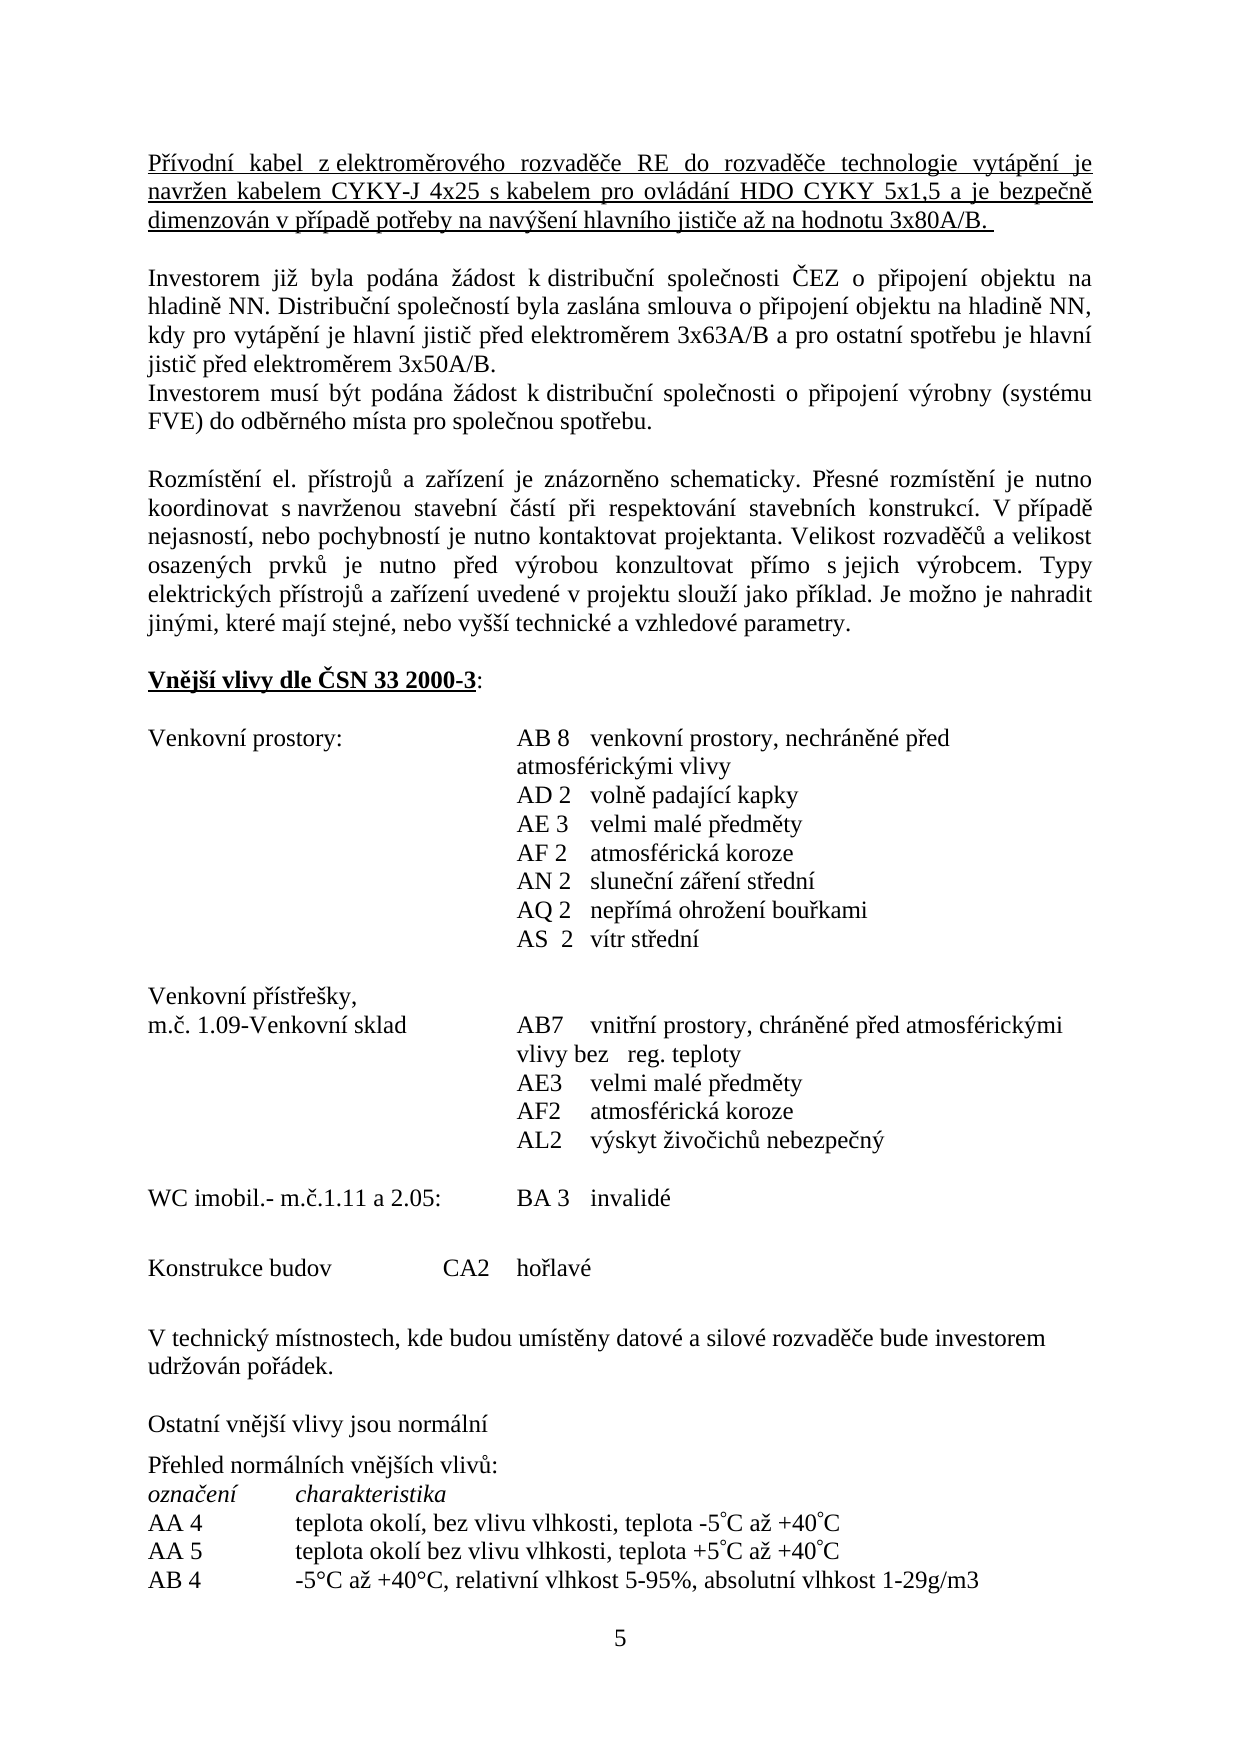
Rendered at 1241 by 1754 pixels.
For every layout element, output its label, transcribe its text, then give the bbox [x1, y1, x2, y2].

text m.č. 1.09-Venkovní sklad AB7 vnitřní prostory, chráněné před atmosférickými vlivy bez reg. teploty [148, 1010, 1093, 1068]
text AE 3 velmi malé předměty AF 2 atmosférická koroze AN 2 sluneční záření střední AQ 2 nepřímá ohrožení bouřkami AS 2 vítr střední [148, 809, 1093, 953]
text Konstrukce budov CA2 hořlavé [148, 1253, 1093, 1281]
text AL2 výskyt živočichů nebezpečný [148, 1125, 1093, 1154]
text Přívodní kabel z elektroměrového rozvaděče RE do rozvaděče technologie vytápění je navržen kabelem CYKY-J 4x25 s kabelem pro ovládání HDO CYKY 5x1,5 a je bezpečně dimenzován v případě potřeby na navýšení hlavního jističe až na hodnotu 3x80A/B. [148, 203, 1093, 234]
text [148, 1508, 1093, 1594]
text Investorem již byla podána žádost k distribuční společnosti ČEZ o připojení objektu na hladině NN. Distribuční společností byla zaslána smlouva o připojení objektu na hladině NN, kdy pro vytápění je hlavní jistič před elektroměrem 3x63A/B a pro ostatní spotřebu je hlavní jistič před elektroměrem 3x50A/B. [148, 263, 1093, 378]
text AD 2 volně padající kapky [443, 780, 1093, 809]
text Venkovní přístřešky, [148, 981, 1093, 1010]
text Rozmístění el. přístrojů a zařízení je znázorněno schematicky. Přesné rozmístění je nutno koordinovat s navrženou stavební částí při respektování stavebních konstrukcí. V případě nejasností, nebo pochybností je nutno kontaktovat projektanta. Velikost rozvaděčů a velikost osazených prvků je nutno před výrobou konzultovat přímo s jejich výrobcem. Typy elektrických přístrojů a zařízení uvedené v projektu slouží jako příklad. Je možno je nahradit jinými, které mají stejné, nebo vyšší technické a vzhledové parametry. [148, 464, 1093, 636]
text Vnější vlivy dle ČSN 33 2000-3: [148, 665, 1093, 694]
text AE3 velmi malé předměty [148, 1068, 1093, 1096]
text V technický místnostech, kde budou umístěny datové a silové rozvaděče bude investorem udržován pořádek. [148, 1323, 1093, 1380]
text Přehled normálních vnějších vlivů: označení charakteristika [148, 1450, 1093, 1508]
text WC imobil.- m.č.1.11 a 2.05: BA 3 invalidé [148, 1183, 280, 1211]
text Investorem musí být podána žádost k distribuční společnosti o připojení výrobny (systému FVE) do odběrného místa pro společnou spotřebu. [148, 378, 1093, 435]
text Přívodní kabel z elektroměrového rozvaděče RE do rozvaděče technologie vytápění je navržen kabelem CYKY-J 4x25 s kabelem pro ovládání HDO CYKY 5x1,5 a je bezpečně dimenzován v případě potřeby na navýšení hlavního jističe až na hodnotu 3x80A/B. [148, 174, 1093, 201]
text Venkovní prostory: AB 8 venkovní prostory, nechráněné před atmosférickými vlivy [148, 723, 1093, 780]
text WC imobil.- m.č.1.11 a 2.05: BA 3 invalidé [441, 1183, 1093, 1211]
text Přívodní kabel z elektroměrového rozvaděče RE do rozvaděče technologie vytápění je navržen kabelem CYKY-J 4x25 s kabelem pro ovládání HDO CYKY 5x1,5 a je bezpečně dimenzován v případě potřeby na navýšení hlavního jističe až na hodnotu 3x80A/B. [148, 148, 1093, 173]
text Ostatní vnější vlivy jsou normální [148, 1409, 1093, 1438]
text AF2 atmosférická koroze [148, 1096, 1093, 1125]
